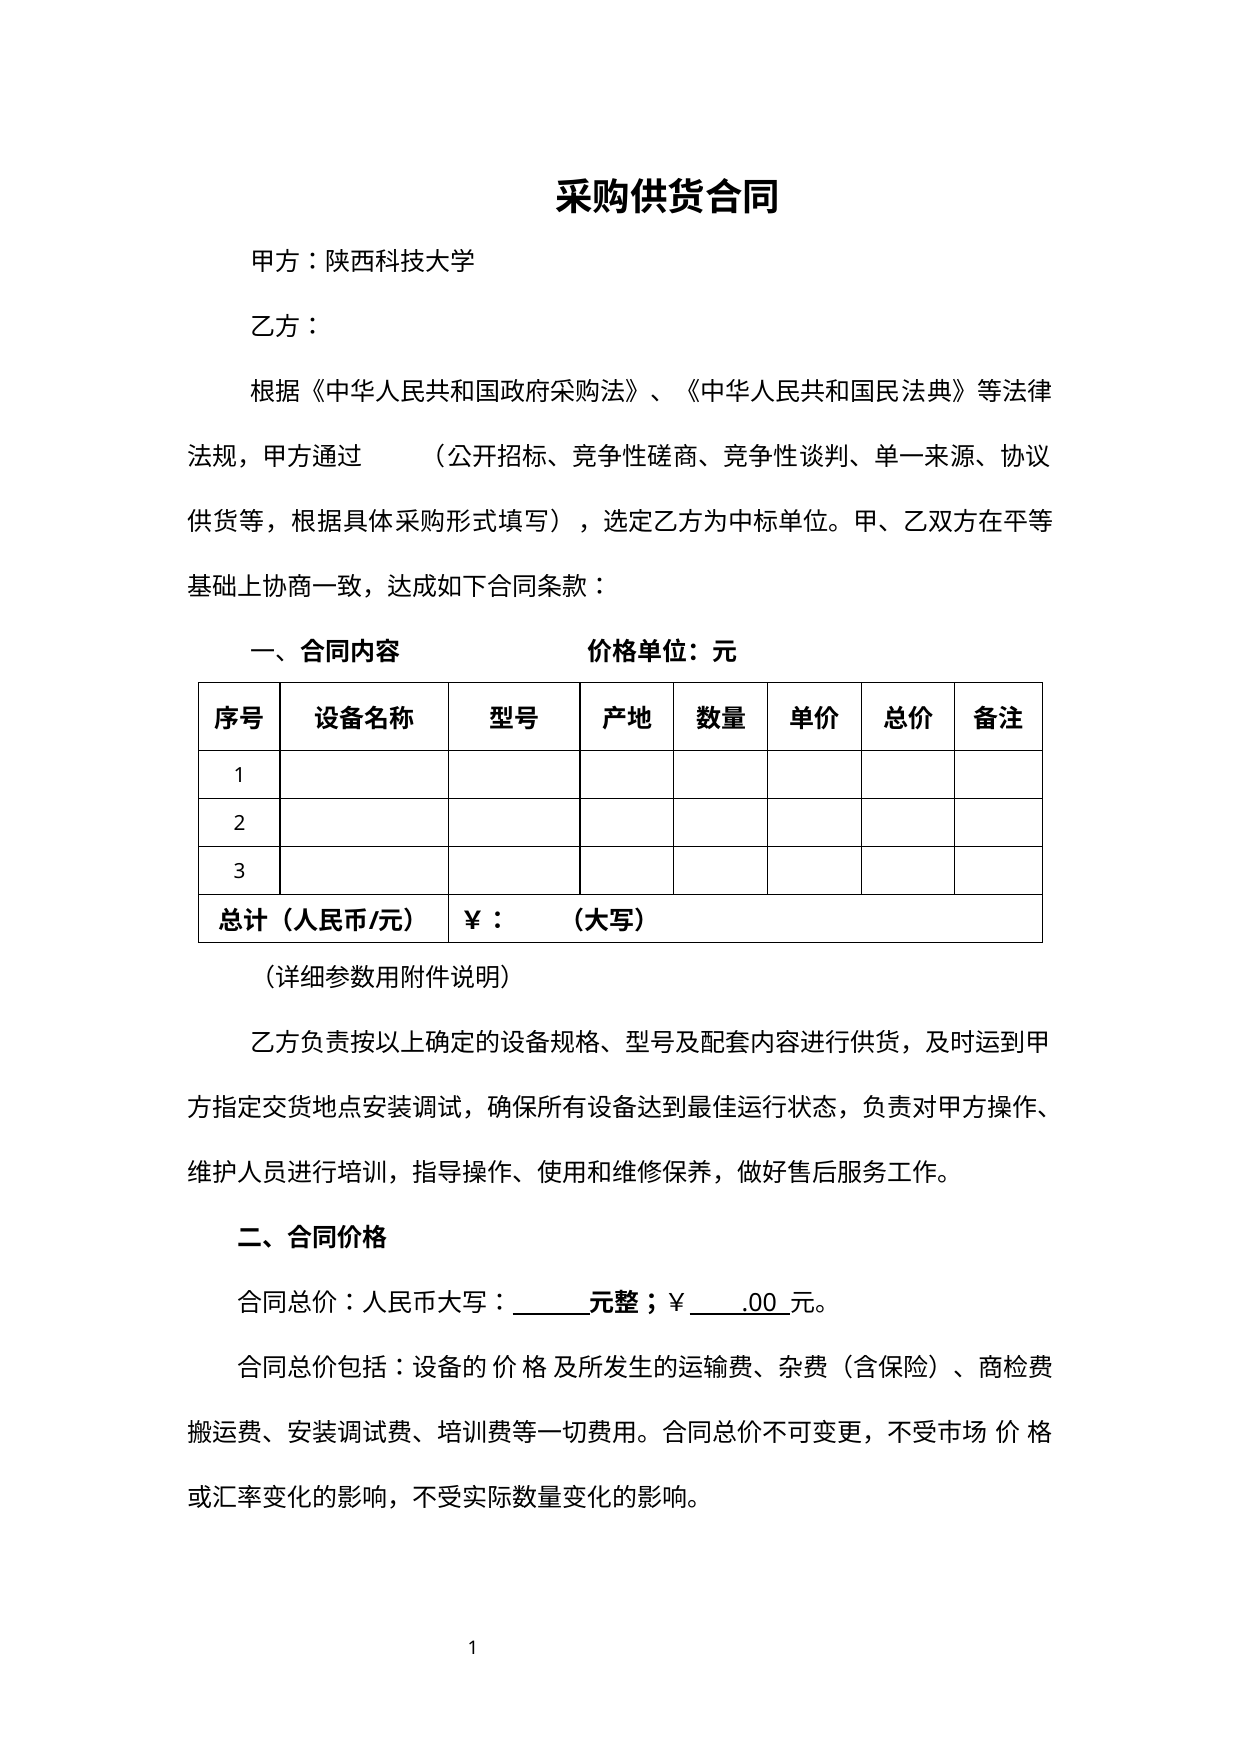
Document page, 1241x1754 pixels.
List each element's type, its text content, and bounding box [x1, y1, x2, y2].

table_header 单价 [768, 683, 861, 750]
text 乙方负责按以上确定的设备规格、型号及配套内容进行供货，及时运到甲方指定交货地点安装调试，确保所有设备达到最佳运行状态，负责对甲方操作、维护人员进行培训，指导操作、使用和维修保养，做好售后服务工作。 [187, 1008, 1053, 1203]
table_cell 1 [199, 751, 279, 798]
table_header 备注 [955, 683, 1042, 750]
text 根据《中华人民共和国政府采购法》、《中华人民共和国民法典》等法律法规，甲方通过 （公开招标、竞争性磋商、竞争性谈判、单一来源、协议供货等，根据具体采购形式填写），选定乙方为中标单位。甲、乙双方在平等基础上协商一致，达成如下合同条款： [187, 357, 1053, 617]
table_cell [862, 799, 954, 846]
table_cell [581, 847, 673, 894]
table_cell [768, 847, 861, 894]
text 合同总价包括：设备的价格及所发生的运输费、杂费（含保险）、商检费、搬运费、安装调试费、培训费等一切费用。合同总价不可变更，不受市场价格或汇率变化的影响，不受实际数量变化的影响。 [187, 1333, 1053, 1528]
table_cell [449, 799, 579, 846]
text 二、合同价格 [187, 1203, 1053, 1268]
table_cell 总计（人民币/元） [199, 895, 448, 942]
table_cell 3 [199, 847, 279, 894]
text 甲方：陕西科技大学 [187, 227, 1053, 292]
table_cell [955, 751, 1042, 798]
table_cell [768, 751, 861, 798]
text 合同总价：人民币大写： 元整；￥ .00 元。 [187, 1268, 1053, 1333]
table_header 型号 [449, 683, 579, 750]
text 一、合同内容 价格单位：元 [187, 617, 1053, 682]
table_cell 2 [199, 799, 279, 846]
table_cell [768, 799, 861, 846]
table_header 设备名称 [281, 683, 448, 750]
table_cell [281, 847, 448, 894]
table_cell [862, 751, 954, 798]
table_cell [674, 751, 767, 798]
table_cell [449, 847, 579, 894]
table_cell [281, 799, 448, 846]
text 采购供货合同 [187, 162, 1053, 227]
table_cell [281, 751, 448, 798]
table_header 数量 [674, 683, 767, 750]
table_header 序号 [199, 683, 279, 750]
table_cell [674, 799, 767, 846]
table_cell [955, 847, 1042, 894]
table_cell [862, 847, 954, 894]
table_cell [449, 751, 579, 798]
table_cell [955, 799, 1042, 846]
table_header 总价 [862, 683, 954, 750]
table_header 产地 [581, 683, 673, 750]
text （详细参数用附件说明） [187, 943, 1053, 1008]
table_cell [581, 799, 673, 846]
table_cell [581, 751, 673, 798]
text 乙方： [187, 292, 1053, 357]
table_cell [674, 847, 767, 894]
table_cell ￥： （大写） [449, 895, 1042, 942]
